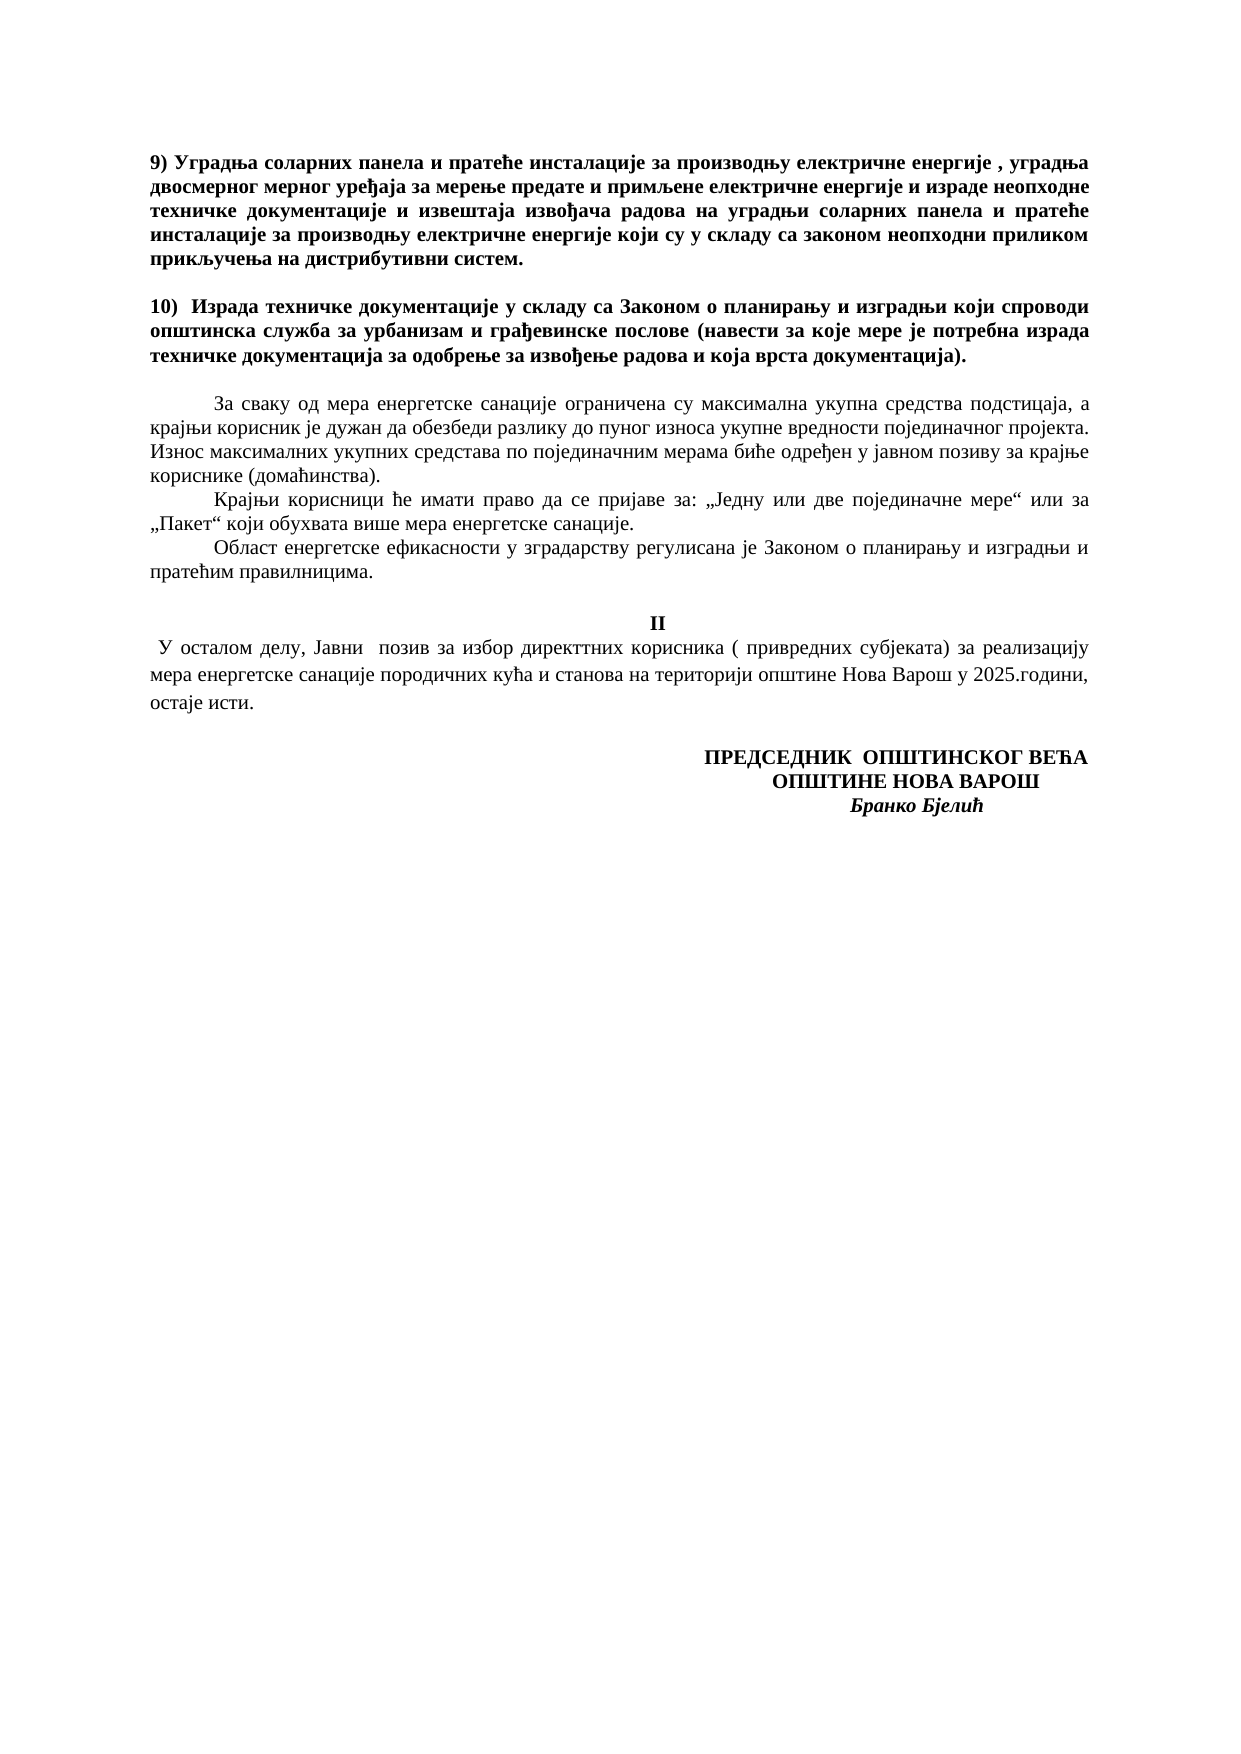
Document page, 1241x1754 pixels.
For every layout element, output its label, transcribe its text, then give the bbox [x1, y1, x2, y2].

text Крајњи корисници ће имати право да се пријаве за: „Једну или две појединачне мере“ или за „Пакет“ који обухвата више мера енергетске санације. [150, 487, 1090, 535]
text ОПШТИНЕ НОВА ВАРОШ [150, 769, 1090, 793]
text 10) Израда техничке документације у складу са Законом о планирању и изградњи који спроводи општинска служба за урбанизам и грађевинске послове (навести за које мере је потребна израда техничке документација за одобрење за извођење радова и која врста документација). [150, 294, 1090, 367]
text За сваку од мера енергетске санације ограничена су максимална укупна средства подстицаја, а крајњи корисник је дужан да обезбеди разлику до пуног износа укупне вредности појединачног пројекта. Износ максималних укупних средстава по појединачним мерама биће одређен у јавном позиву за крајње кориснике (домаћинства). [150, 391, 1090, 487]
text Област енергетске ефикасности у зградарству регулисана је Законом о планирању и изградњи и пратећим правилницима. [150, 535, 1090, 583]
text ПРЕДСЕДНИК ОПШТИНСКОГ ВЕЋА [150, 745, 1090, 769]
text 9) Уградња соларних панела и пратеће инсталације за производњу електричне енергије , уградњa двосмерног мерног уређаја за мерење предате и примљене електричне енергије и израде неопходне техничке документације и извештаја извођача радова на уградњи соларних панела и пратеће инсталације за производњу електричне енергије који су у складу са законом неопходни приликом прикључења на дистрибутивни систем. [150, 150, 1090, 270]
text II [150, 611, 1090, 635]
text У осталом делу, Јавни позив за избор директтних корисника ( привредних субјеката) за реализацију мера енергетске санације породичних кућа и станова на територији општине Нова Варош у 2025.години, остаје исти. [150, 635, 1090, 714]
text Бранко Бјелић [150, 793, 1090, 817]
